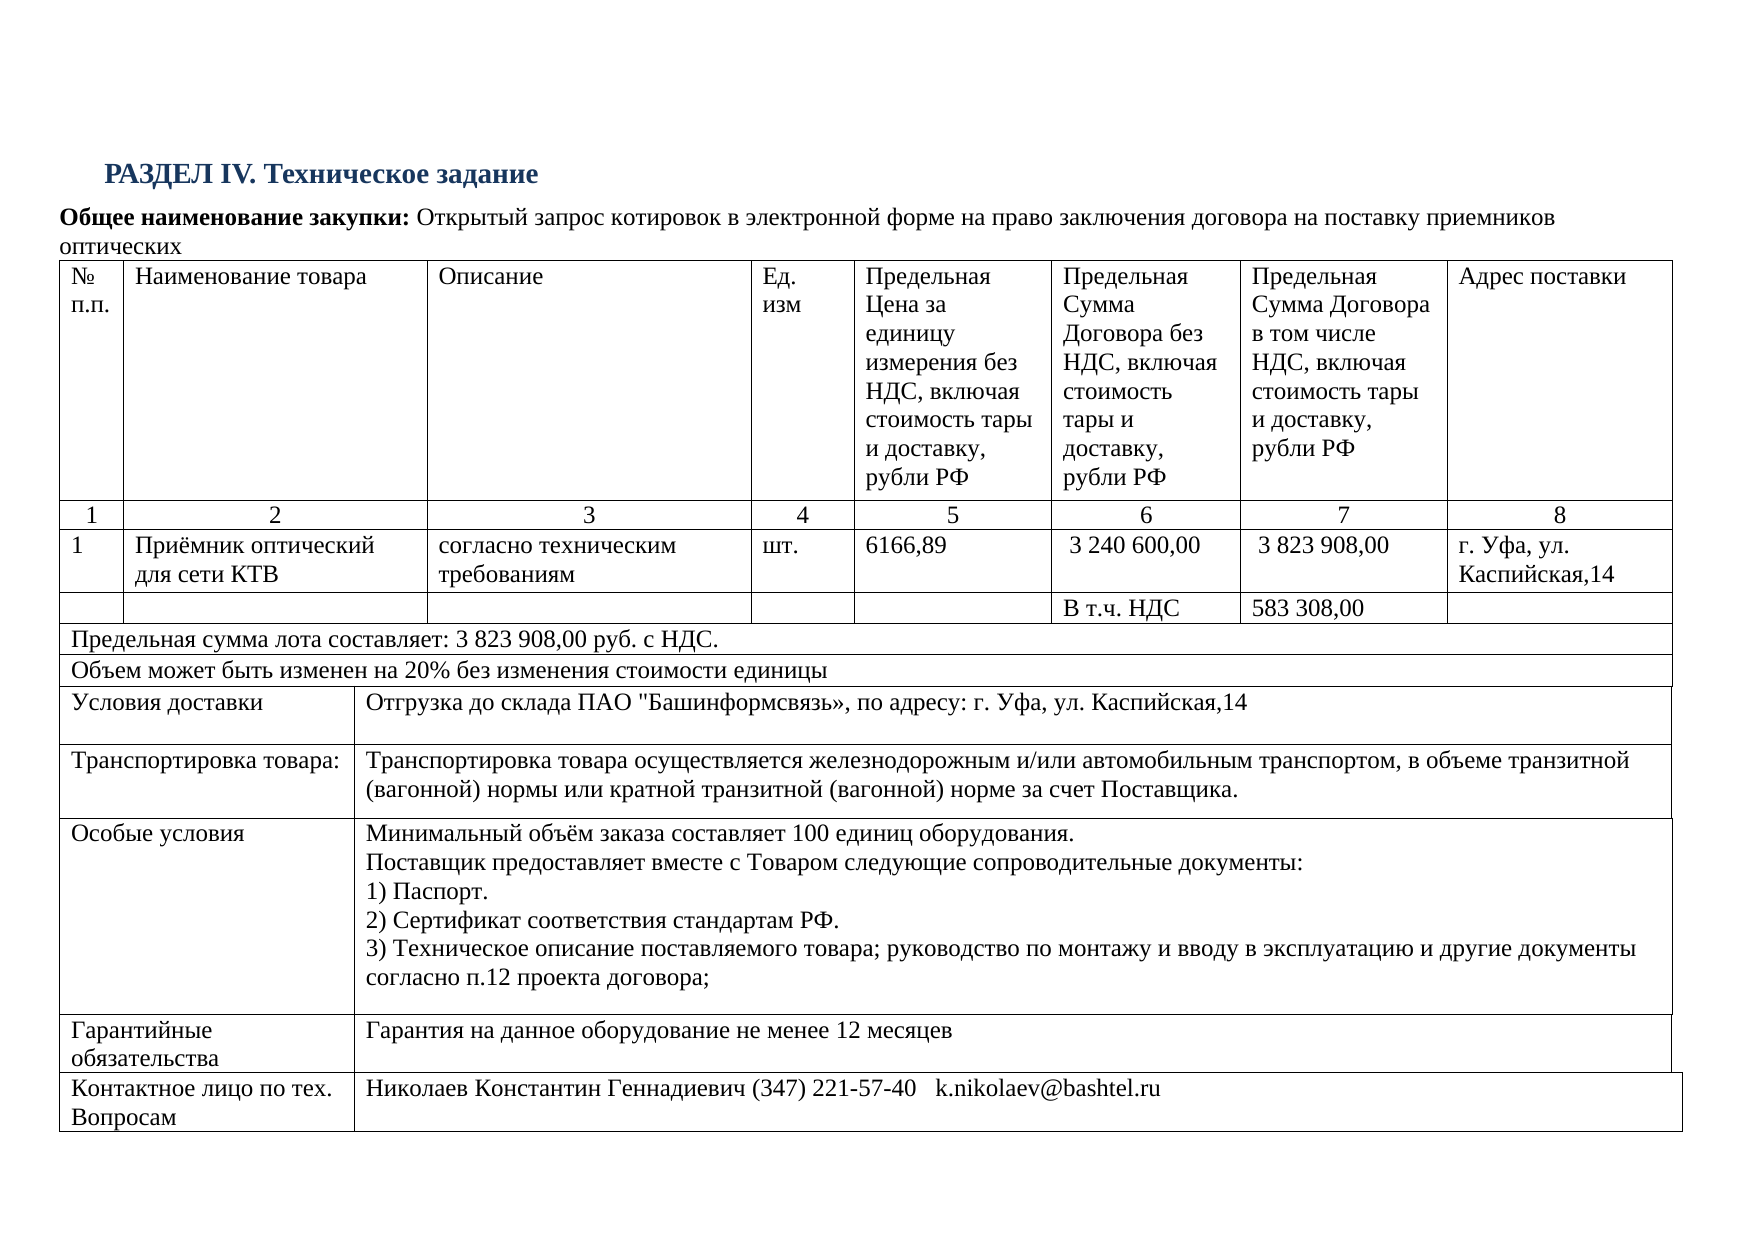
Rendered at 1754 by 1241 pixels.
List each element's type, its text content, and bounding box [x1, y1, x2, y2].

table_cell 7 [1241, 501, 1447, 529]
table_cell 1 [60, 530, 123, 592]
table_cell 2 [124, 501, 427, 529]
table_cell 583 308,00 [1241, 593, 1447, 623]
table_cell Объем может быть изменен на 20% без изменения стоимости единицы [60, 655, 1672, 686]
table_cell Предельная сумма лота составляет: 3 823 908,00 руб. с НДС. [60, 624, 1672, 654]
table_cell [752, 593, 854, 623]
table_header Наименование товара [124, 261, 427, 499]
text Общее наименование закупки: Открытый запрос котировок в электронной форме на право заключения договора на поставку приемников оптических [59, 202, 1665, 260]
table_cell Особые условия [60, 819, 354, 1014]
table_cell Транспортировка товара: [60, 745, 354, 817]
table_cell [124, 593, 427, 623]
table_header Предельная Цена за единицу измерения без НДС, включая стоимость тары и доставку, рубли РФ [855, 261, 1051, 499]
table_cell Транспортировка товара осуществляется железнодорожным и/или автомобильным транспортом, в объеме транзитной (вагонной) нормы или кратной транзитной (вагонной) норме за счет Поставщика. [355, 745, 1671, 817]
table_cell [428, 593, 751, 623]
table_cell 5 [855, 501, 1051, 529]
table_cell Николаев Константин Геннадиевич (347) 221-57-40 k.nikolaev@bashtel.ru [355, 1073, 1682, 1131]
table_cell В т.ч. НДС [1052, 593, 1240, 623]
table_cell [855, 593, 1051, 623]
table_cell [1448, 593, 1672, 623]
table_cell 8 [1448, 501, 1672, 529]
table_cell 4 [752, 501, 854, 529]
table_cell Отгрузка до склада ПАО "Башинформсвязь», по адресу: г. Уфа, ул. Каспийская,14 [355, 687, 1671, 744]
table_cell шт. [752, 530, 854, 592]
table_header Предельная Сумма Договора в том числе НДС, включая стоимость тары и доставку, рубли РФ [1241, 261, 1447, 499]
subtitle РАЗДЕЛ IV. Техническое задание [104, 156, 1665, 190]
table_header Описание [428, 261, 751, 499]
table_cell Приёмник оптический для сети КТВ [124, 530, 427, 592]
table_cell 3 823 908,00 [1241, 530, 1447, 592]
table_cell 3 [428, 501, 751, 529]
table_cell Контактное лицо по тех. Вопросам [60, 1073, 354, 1131]
table_cell Гарантийные обязательства [60, 1015, 354, 1072]
table_cell Гарантия на данное оборудование не менее 12 месяцев [355, 1015, 1671, 1072]
table_cell 3 240 600,00 [1052, 530, 1240, 592]
table_cell г. Уфа, ул. Каспийская,14 [1448, 530, 1672, 592]
table_cell Условия доставки [60, 687, 354, 744]
table_cell Минимальный объём заказа составляет 100 единиц оборудования. Поставщик предоставляет вместе с Товаром следующие сопроводительные документы: 1) Паспорт. 2) Сертификат соответствия стандартам РФ. 3) Техническое описание поставляемого товара; руководство по монтажу и вводу в эксплуатацию и другие документы согласно п.12 проекта договора; [355, 819, 1672, 1014]
table_header Eд. изм [752, 261, 854, 499]
table_cell 1 [60, 501, 123, 529]
table_cell 6166,89 [855, 530, 1051, 592]
table_header № п.п. [60, 261, 123, 499]
table_cell согласно техническим требованиям [428, 530, 751, 592]
table_header Адрес поставки [1448, 261, 1672, 499]
table_cell 6 [1052, 501, 1240, 529]
table_header Предельная Сумма Договора без НДС, включая стоимость тары и доставку, рубли РФ [1052, 261, 1240, 499]
table_cell [60, 593, 123, 623]
